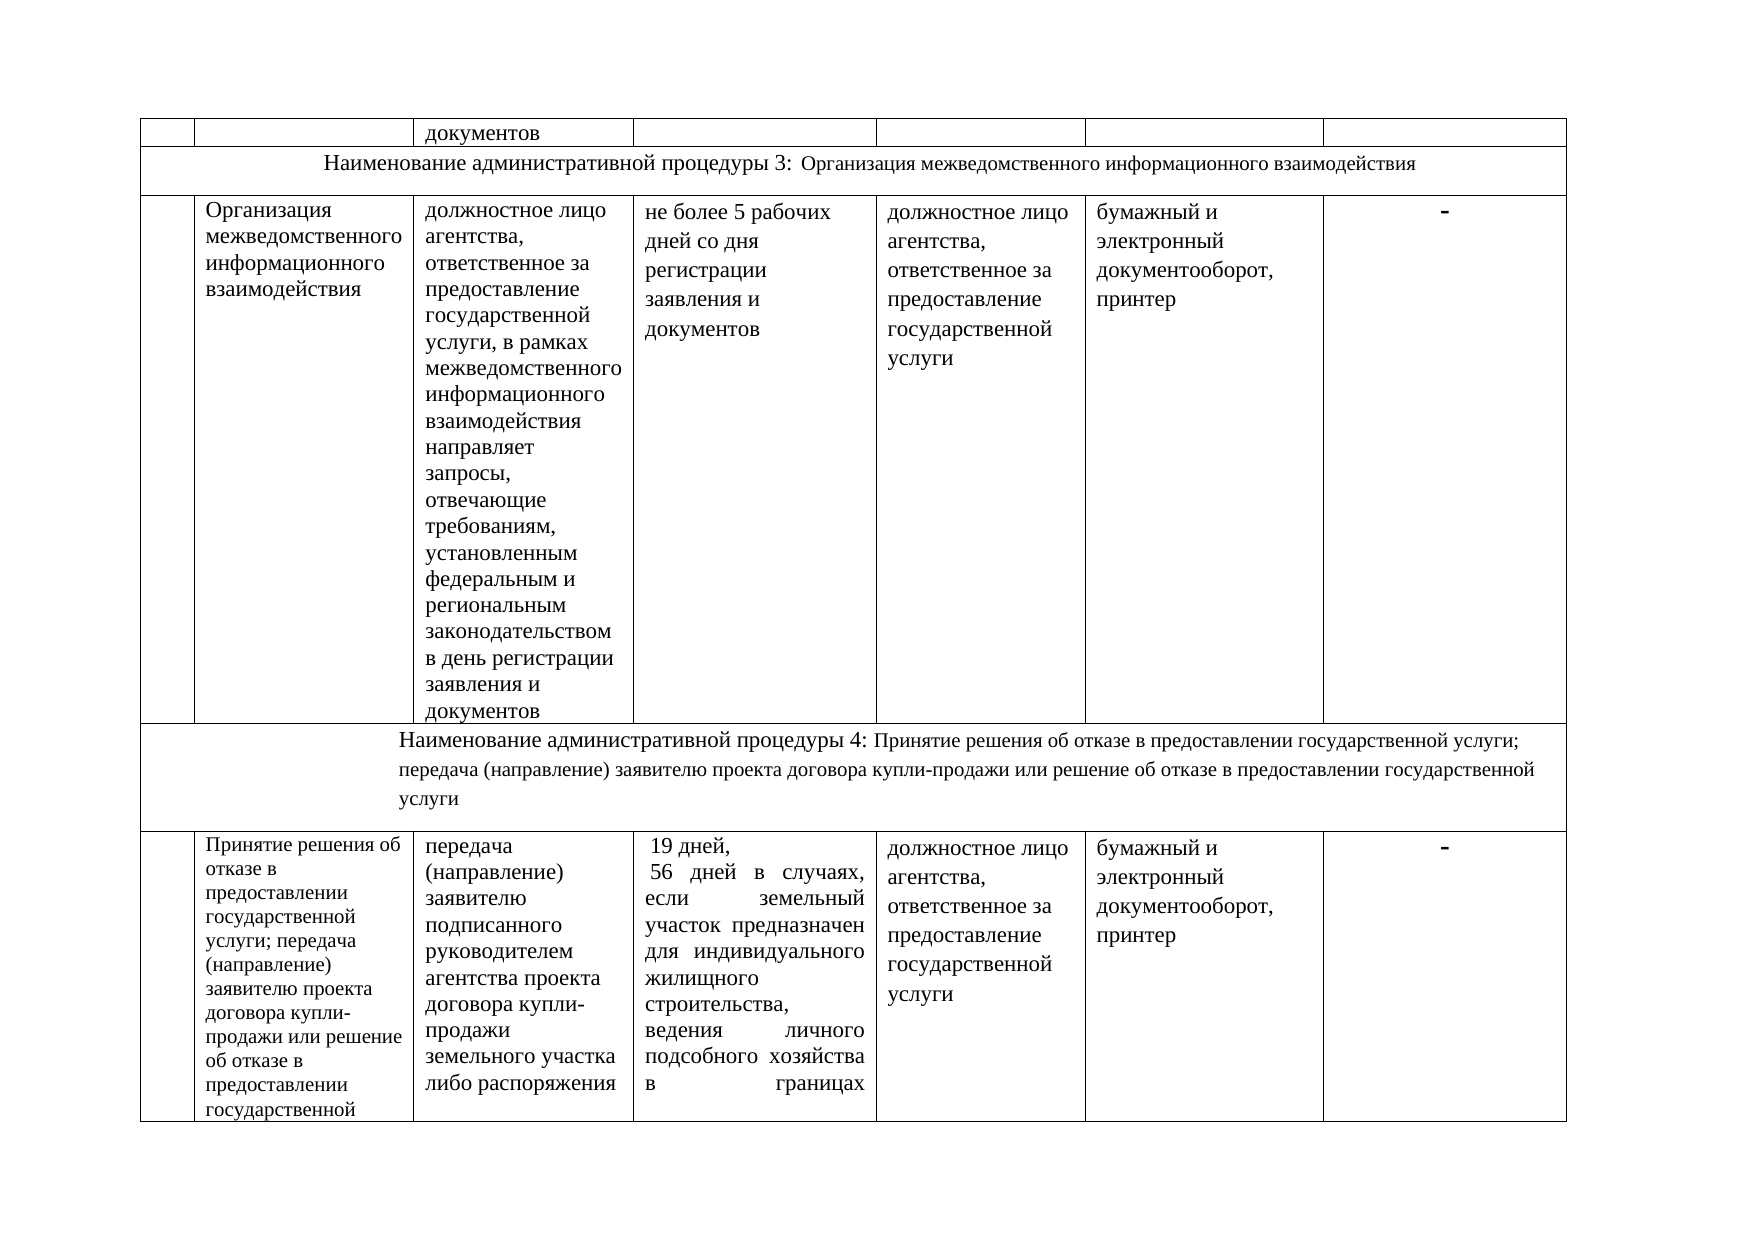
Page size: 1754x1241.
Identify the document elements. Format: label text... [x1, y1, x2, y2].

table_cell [877, 119, 1085, 146]
table_cell должностное лицо агентства, ответственное за предоставление государственной услуги, в рамках межведомственного информационного взаимодействия направляет запросы, отвечающие требованиям, установленным федеральным и региональным законодательством в день регистрации заявления и документов [414, 196, 633, 723]
table_cell - [1324, 832, 1566, 1121]
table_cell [1086, 119, 1323, 146]
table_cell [195, 832, 413, 1121]
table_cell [1086, 832, 1323, 1121]
table_cell [141, 196, 194, 723]
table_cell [414, 832, 633, 1121]
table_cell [877, 832, 1085, 1121]
table_cell не более 5 рабочих дней со дня регистрации заявления и документов [634, 196, 876, 723]
table_cell бумажный и электронный документооборот, принтер [1086, 196, 1323, 723]
table_cell [141, 119, 194, 146]
table_cell Наименование административной процедуры 4: Принятие решения об отказе в предоставлении государственной услуги; передача (направление) заявителю проекта договора купли-продажи или решение об отказе в предоставлении государственной услуги [141, 724, 1566, 831]
table_cell - [1324, 196, 1566, 723]
table_cell - [1324, 119, 1566, 146]
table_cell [414, 119, 633, 146]
table_cell Наименование административной процедуры 3: Организация межведомственного информационного взаимодействия [141, 147, 1566, 195]
table_cell Организация межведомственного информационного взаимодействия [195, 196, 413, 723]
table_cell должностное лицо агентства, ответственное за предоставление государственной услуги [877, 196, 1085, 723]
table_cell [141, 832, 194, 1121]
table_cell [195, 119, 413, 146]
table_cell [634, 119, 876, 146]
